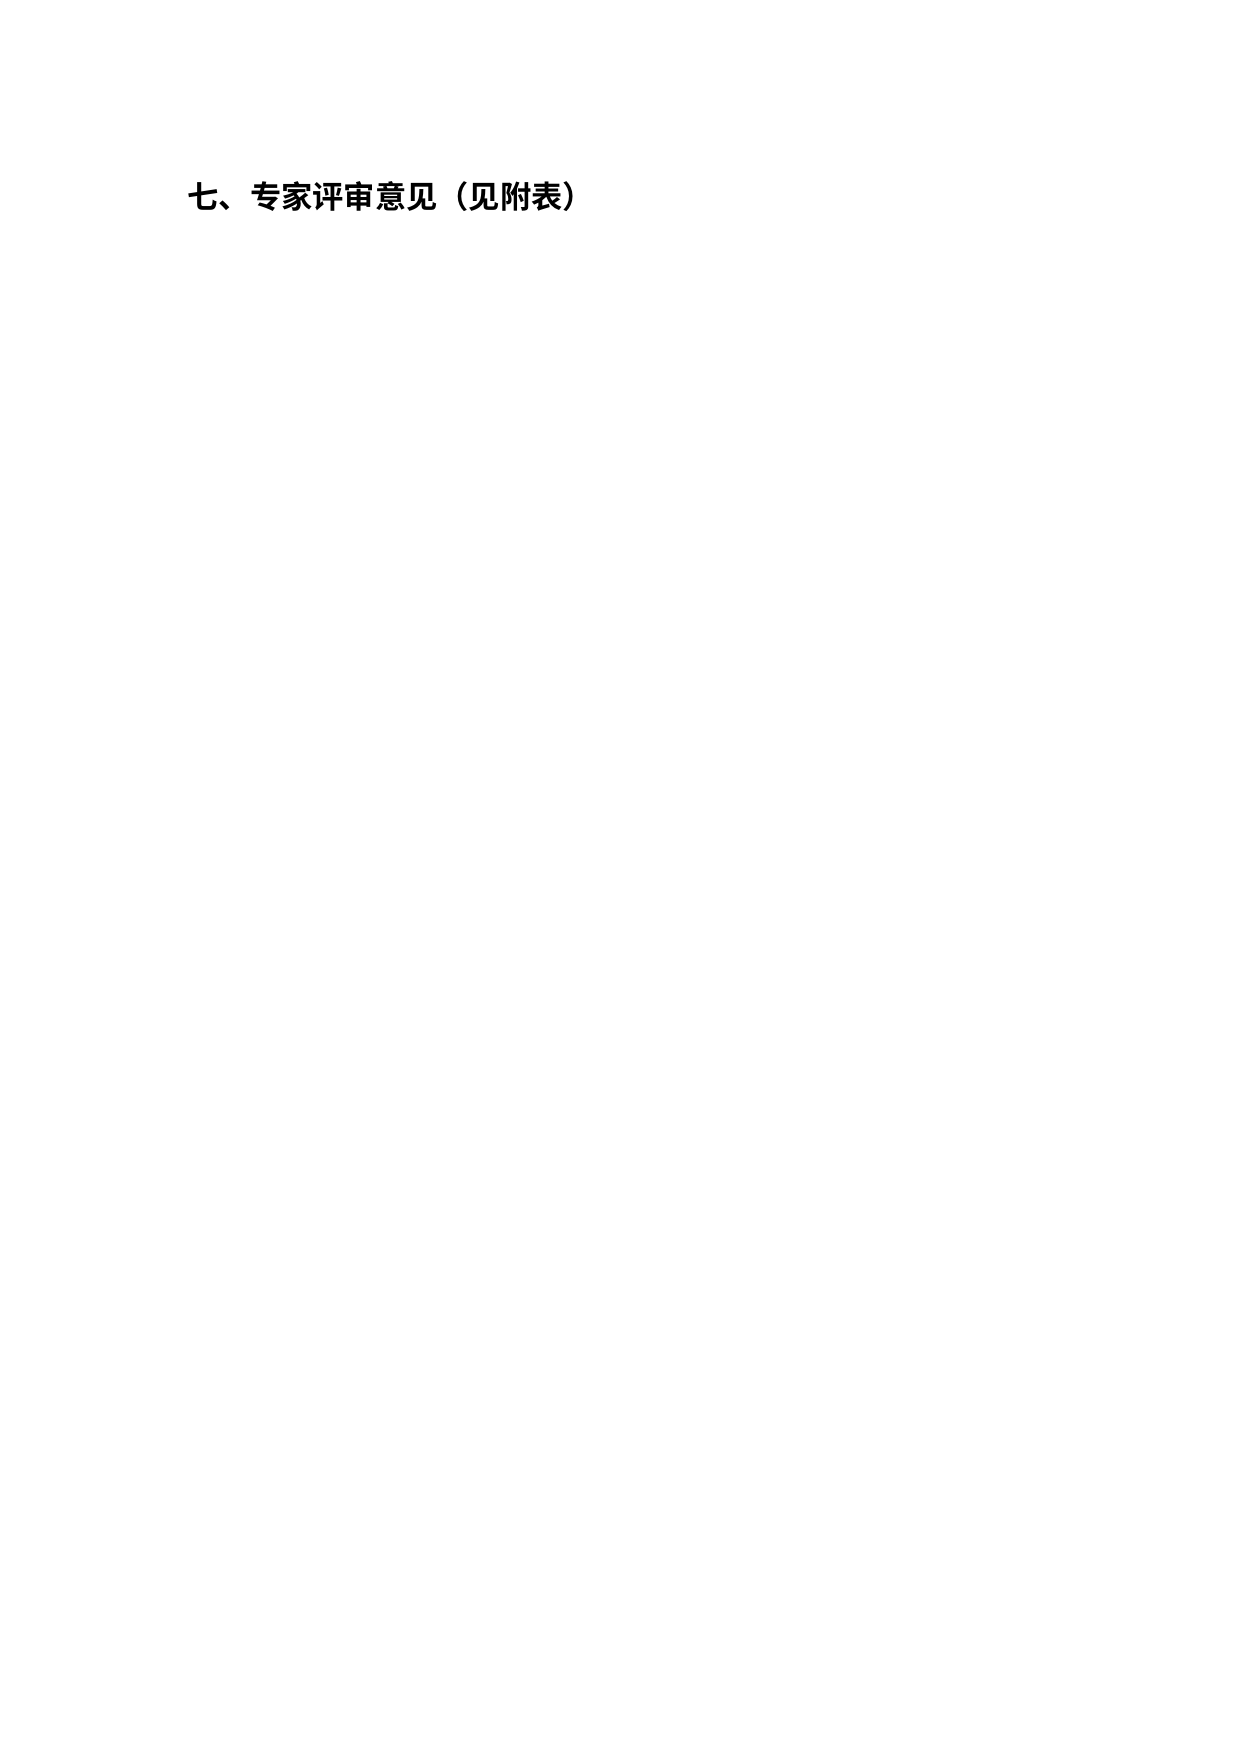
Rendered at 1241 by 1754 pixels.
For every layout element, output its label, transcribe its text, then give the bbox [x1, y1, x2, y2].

text 七、专家评审意见（见附表） [187, 162, 1053, 227]
